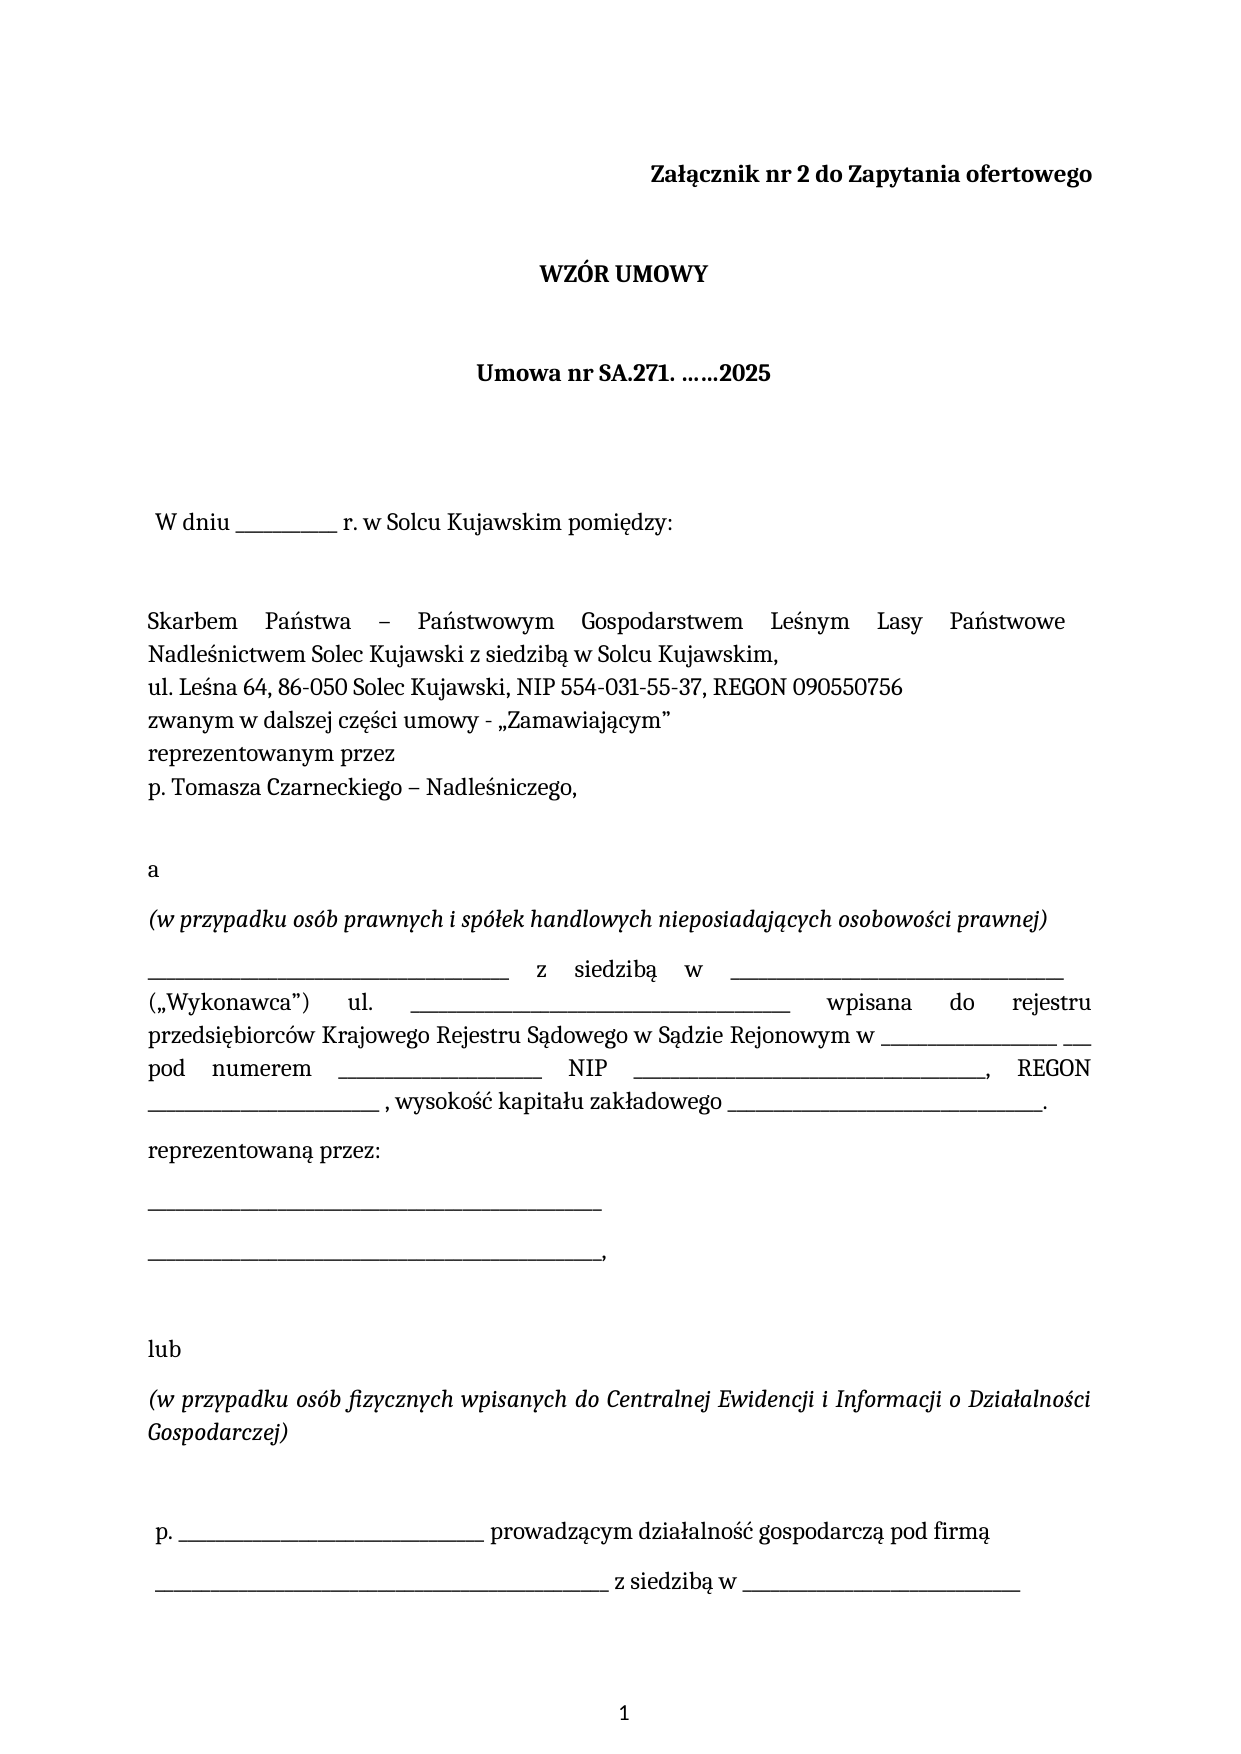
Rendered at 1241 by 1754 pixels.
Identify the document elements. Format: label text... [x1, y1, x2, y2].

text WZÓR UMOWY [155, 259, 1093, 288]
text Załącznik nr 2 do Zapytania ofertowego [155, 160, 1093, 189]
text zwanym w dalszej części umowy - „Zamawiającym” [148, 706, 1093, 735]
text (w przypadku osób prawnych i spółek handlowych nieposiadających osobowości prawnej) [148, 905, 1093, 933]
text _________________________________________________ [148, 1186, 1093, 1215]
text (w przypadku osób fizycznych wpisanych do Centralnej Ewidencji i Informacji o Działalności Gospodarczej) [148, 1385, 1093, 1446]
text _________________________________________________, [148, 1236, 1093, 1264]
text a [148, 855, 1093, 884]
text _______________________________________ z siedzibą w ____________________________________ („Wykonawca”) ul. _________________________________________ wpisana do rejestru przedsiębiorców Krajowego Rejestru Sądowego w Sądzie Rejonowym w ___________________ ___ pod numerem ______________________ NIP ______________________________________, REGON _________________________ , wysokość kapitału zakładowego __________________________________. [148, 954, 1093, 1115]
text reprezentowaną przez: [148, 1136, 1093, 1165]
text Umowa nr SA.271. ……2025 [155, 359, 1093, 388]
text ul. Leśna 64, 86-050 Solec Kujawski, NIP 554-031-55-37, REGON 090550756 [148, 673, 1093, 702]
text reprezentowanym przez [148, 739, 1093, 768]
text Skarbem Państwa – Państwowym Gospodarstwem Leśnym Lasy Państwowe Nadleśnictwem Solec Kujawski z siedzibą w Solcu Kujawskim, [148, 607, 1093, 669]
text W dniu ___________ r. w Solcu Kujawskim pomiędzy: [155, 508, 1093, 537]
text p. Tomasza Czarneckiego – Nadleśniczego, [148, 772, 1093, 801]
text p. _________________________________ prowadzącym działalność gospodarczą pod firmą [155, 1517, 1093, 1546]
text _________________________________________________ z siedzibą w ______________________________ [155, 1567, 1093, 1596]
text lub [148, 1335, 1093, 1364]
